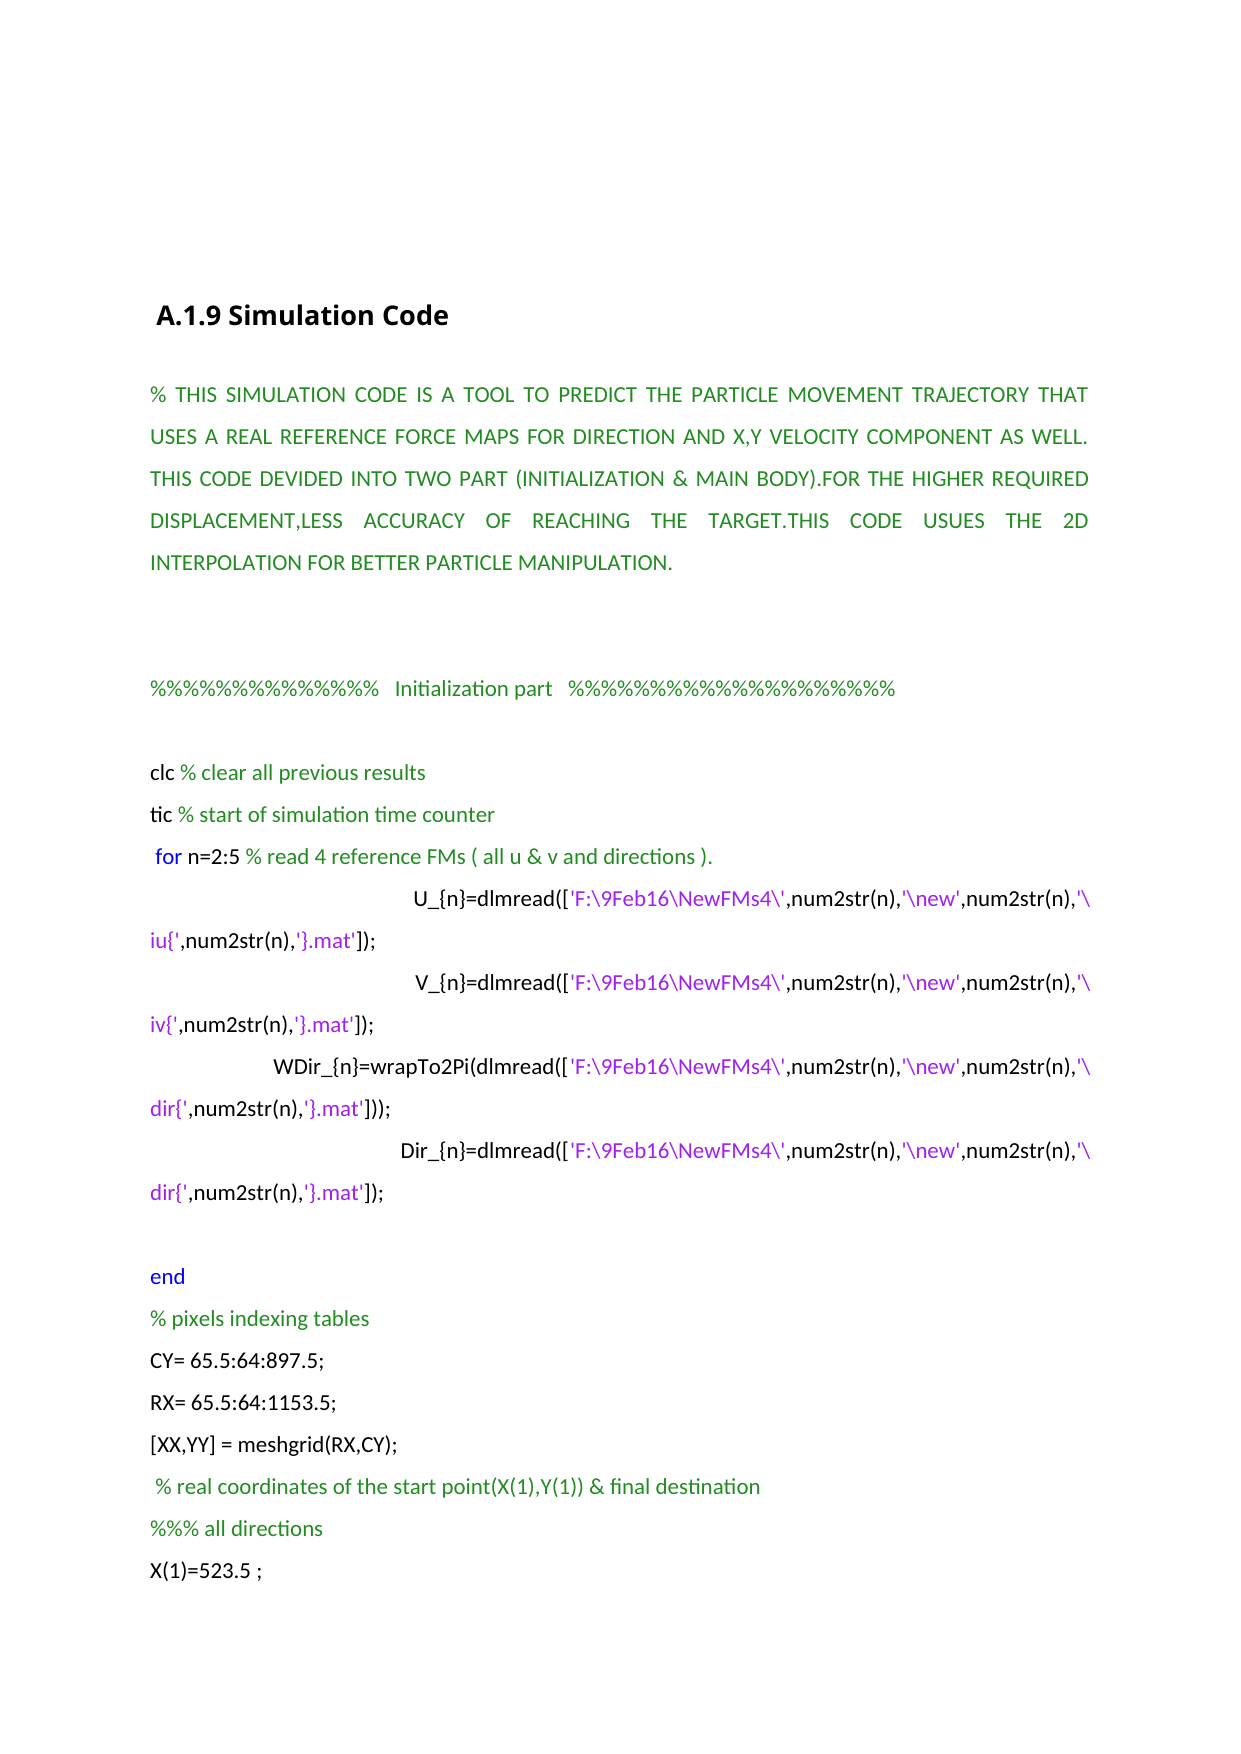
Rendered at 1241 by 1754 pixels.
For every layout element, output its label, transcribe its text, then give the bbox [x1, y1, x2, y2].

text RX= 65.5:64:1153.5; [150, 1388, 1090, 1416]
text for n=2:5 % read 4 reference FMs ( all u & v and directions ). [150, 842, 1090, 870]
text CY= 65.5:64:897.5; [150, 1346, 1090, 1374]
text % THIS SIMULATION CODE IS A TOOL TO PREDICT THE PARTICLE MOVEMENT TRAJECTORY THAT USES A REAL REFERENCE FORCE MAPS FOR DIRECTION AND X,Y VELOCITY COMPONENT AS WELL. THIS CODE DEVIDED INTO TWO PART (INITIALIZATION & MAIN BODY).FOR THE HIGHER REQUIRED DISPLACEMENT,LESS ACCURACY OF REACHING THE TARGET.THIS CODE USUES THE 2D INTERPOLATION FOR BETTER PARTICLE MANIPULATION. [150, 381, 1090, 576]
text V_{n}=dlmread(['F:\9Feb16\NewFMs4\',num2str(n),'\new',num2str(n),'\iv{',num2str(n),'}.mat']); [150, 968, 1090, 1038]
text end [150, 1262, 1090, 1290]
text WDir_{n}=wrapTo2Pi(dlmread(['F:\9Feb16\NewFMs4\',num2str(n),'\new',num2str(n),'\dir{',num2str(n),'}.mat'])); [150, 1052, 1090, 1122]
text %%%%%%%%%%%%%% Initialization part %%%%%%%%%%%%%%%%%%%% [150, 674, 1090, 702]
text U_{n}=dlmread(['F:\9Feb16\NewFMs4\',num2str(n),'\new',num2str(n),'\iu{',num2str(n),'}.mat']); [150, 884, 1090, 954]
text %%% all directions [150, 1514, 1090, 1542]
text [XX,YY] = meshgrid(RX,CY); [150, 1430, 1090, 1458]
text % pixels indexing tables [150, 1304, 1090, 1332]
text tic % start of simulation time counter [150, 800, 1090, 828]
text clc % clear all previous results [150, 758, 1090, 786]
text % real coordinates of the start point(X(1),Y(1)) & final destination [150, 1472, 1090, 1500]
text X(1)=523.5 ; [150, 1556, 1090, 1584]
text Dir_{n}=dlmread(['F:\9Feb16\NewFMs4\',num2str(n),'\new',num2str(n),'\dir{',num2str(n),'}.mat']); [150, 1136, 1090, 1206]
subtitle A.1.9 Simulation Code [150, 297, 1090, 334]
